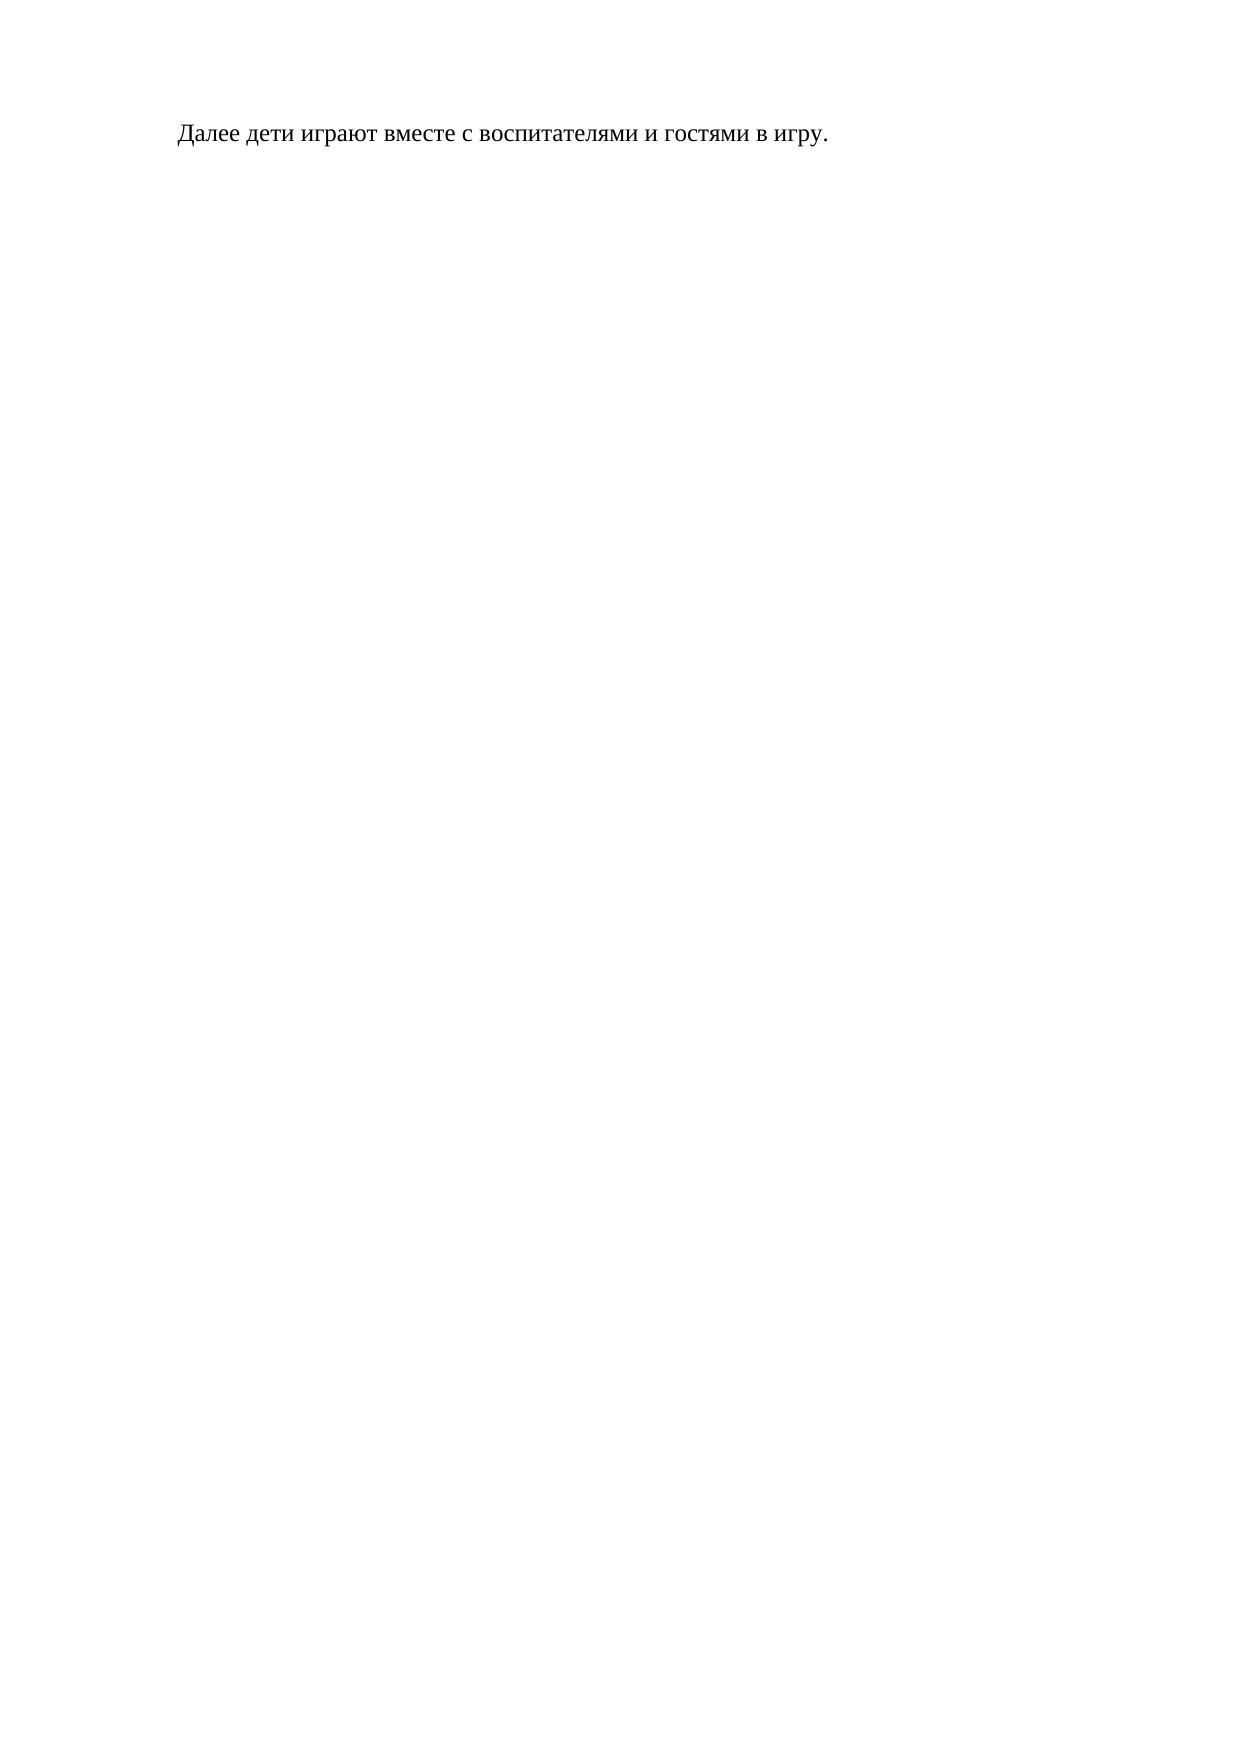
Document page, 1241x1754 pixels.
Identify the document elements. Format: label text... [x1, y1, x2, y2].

text Далее дети играют вместе с воспитателями и гостями в игру. [177, 118, 1152, 147]
